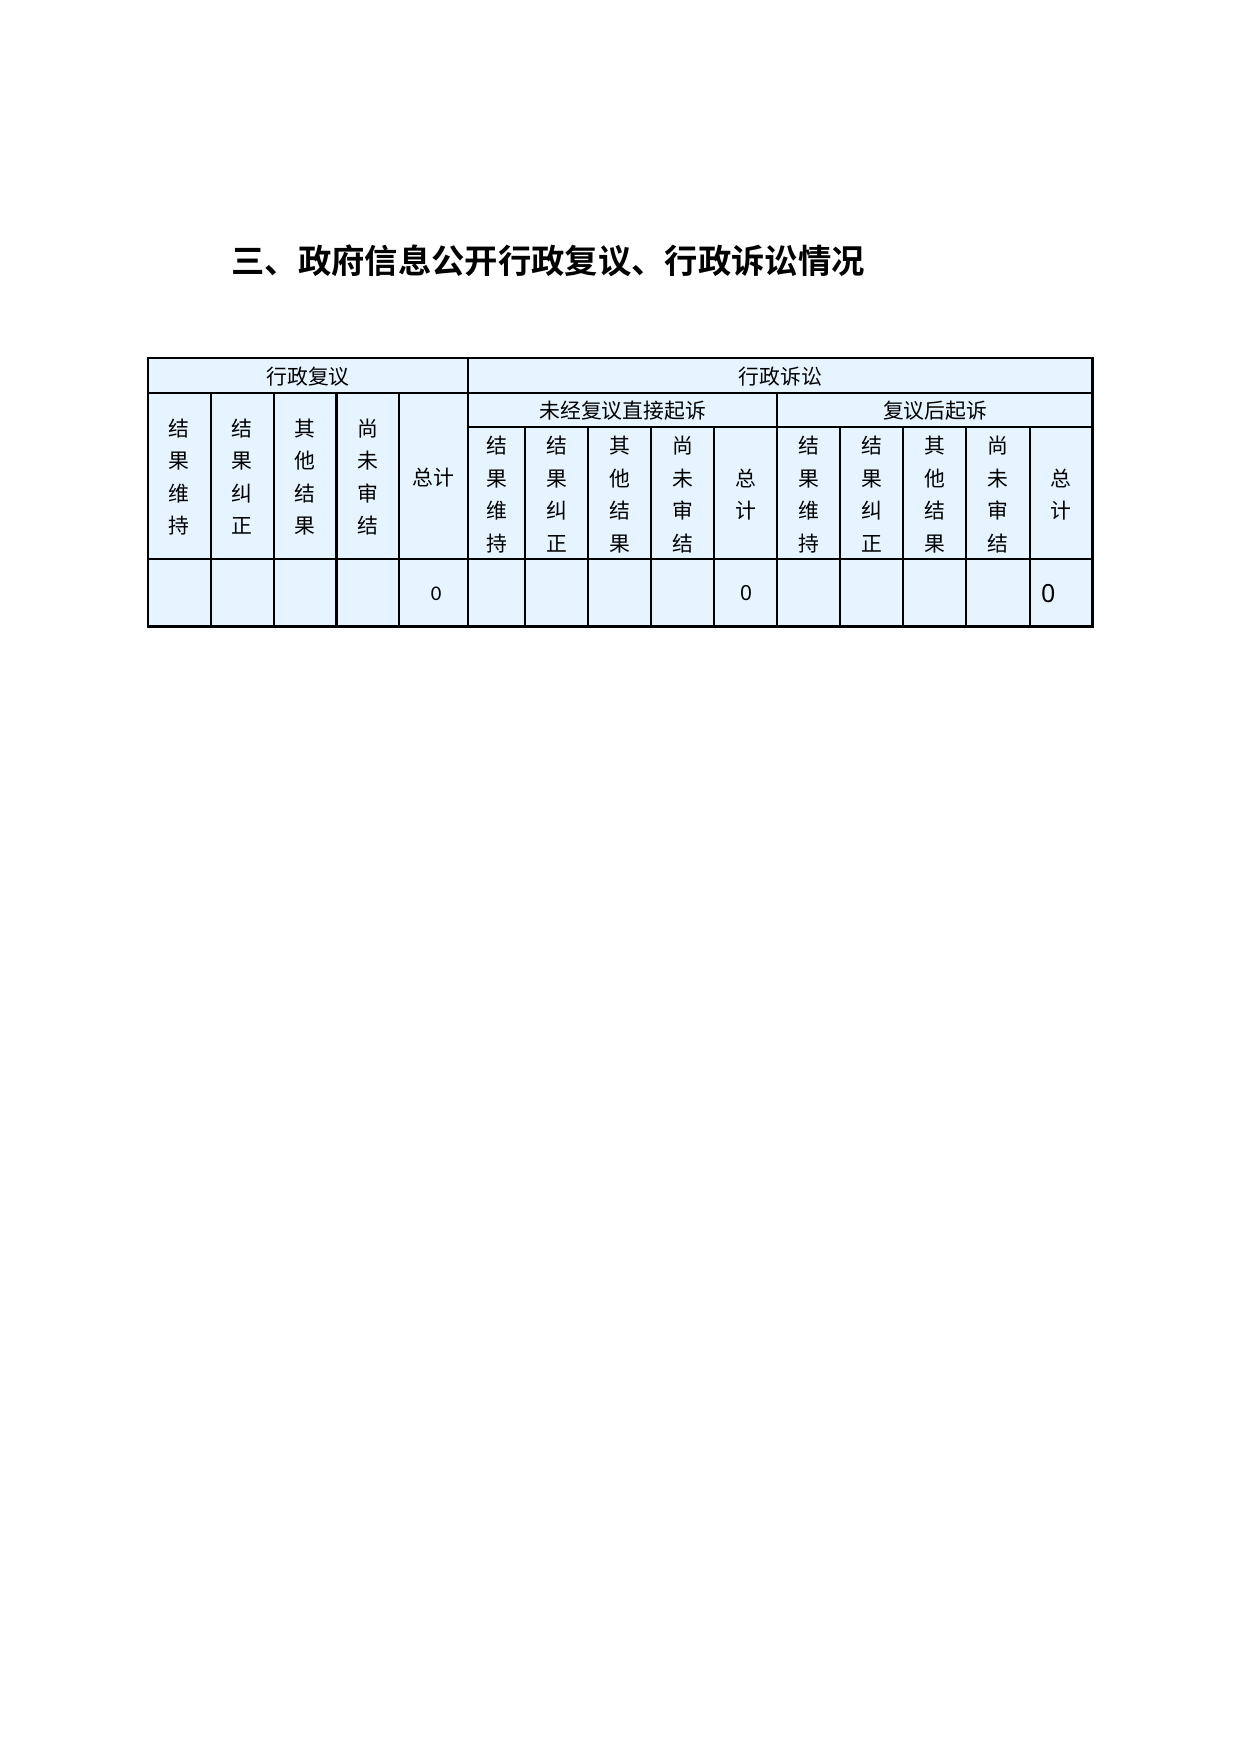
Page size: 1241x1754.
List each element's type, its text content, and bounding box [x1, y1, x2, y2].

table_header 行政复议 [149, 359, 467, 392]
table_cell 0 [1031, 560, 1091, 625]
table_cell [841, 560, 902, 625]
table_cell 总计 [715, 428, 776, 558]
table_cell 结果维持 [469, 428, 524, 558]
text 三、政府信息公开行政复议、行政诉讼情况 [187, 227, 1053, 292]
table_cell [652, 560, 713, 625]
table_cell 结果纠正 [526, 428, 587, 558]
table_cell 未经复议直接起诉 [469, 394, 776, 426]
table_cell 结果纠正 [212, 394, 273, 558]
table_cell 尚未审结 [967, 428, 1029, 558]
table_cell [149, 560, 210, 625]
table_cell [338, 560, 398, 625]
table_cell 结果维持 [778, 428, 839, 558]
table_cell [778, 560, 839, 625]
table_cell 总计 [400, 394, 467, 558]
table_header 行政诉讼 [469, 359, 1091, 392]
table_cell [589, 560, 650, 625]
table_cell [275, 560, 335, 625]
table_cell 结果维持 [149, 394, 210, 558]
table_cell 尚未审结 [338, 394, 398, 558]
table_cell [212, 560, 273, 625]
table_cell [469, 560, 524, 625]
table_cell 其他结果 [275, 394, 335, 558]
table_cell 0 [715, 560, 776, 625]
table_cell [967, 560, 1029, 625]
table_cell 总计 [1031, 428, 1091, 558]
table_cell [904, 560, 965, 625]
table_cell 0 [400, 560, 467, 625]
table_cell 其他结果 [589, 428, 650, 558]
table_cell [526, 560, 587, 625]
table_cell 结果纠正 [841, 428, 902, 558]
table_cell 复议后起诉 [778, 394, 1091, 426]
table_cell 其他结果 [904, 428, 965, 558]
table_cell 尚未审结 [652, 428, 713, 558]
